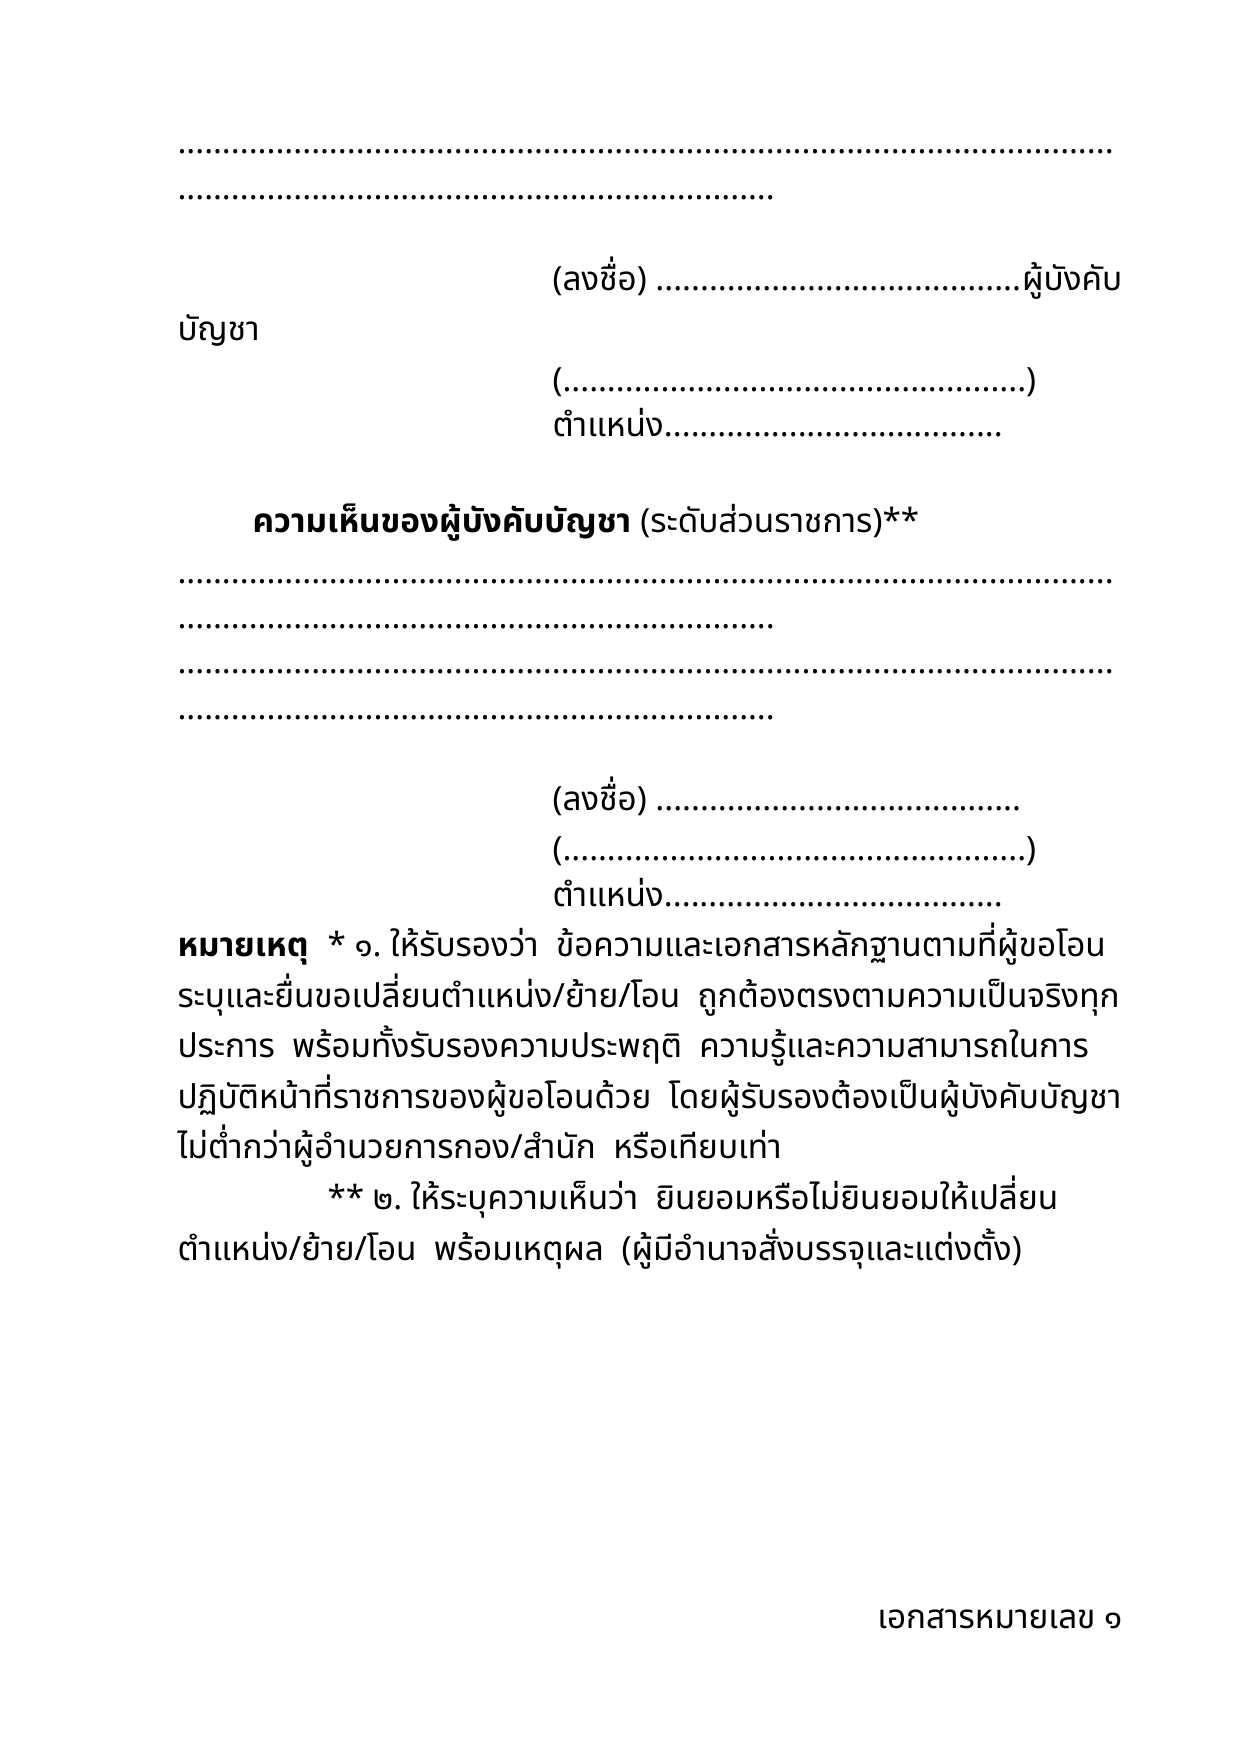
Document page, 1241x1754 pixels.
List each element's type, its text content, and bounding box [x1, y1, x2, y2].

text (....................................................) [177, 825, 1122, 871]
text (....................................................) [177, 355, 1122, 401]
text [177, 118, 1122, 209]
text หมายเหตุ * ๑. ให้รับรองว่า ข้อความและเอกสารหลักฐานตามที่ผู้ขอโอนระบุและยื่นขอเปลี่ยนตำแหน่ง/ย้าย/โอน ถูกต้องตรงตามความเป็นจริงทุกประการ พร้อมทั้งรับรองความประพฤติ ความรู้และความสามารถในการปฏิบัติหน้าที่ราชการของผู้ขอโอนด้วย โดยผู้รับรองต้องเป็นผู้บังคับบัญชาไม่ต่ำกว่าผู้อำนวยการกอง/สำนัก หรือเทียบเท่า [177, 921, 1122, 1174]
text เอกสารหมายเลข ๑ [177, 1593, 1122, 1643]
text ตำแหน่ง...................................... [177, 871, 1122, 921]
text (ลงชื่อ) .........................................ผู้บังคับบัญชา [177, 254, 1122, 355]
text (ลงชื่อ) ......................................... [177, 774, 1122, 825]
text ความเห็นของผู้บังคับบัญชา (ระดับส่วนราชการ)** [177, 497, 1122, 547]
text ตำแหน่ง...................................... [177, 401, 1122, 451]
text ** ๒. ให้ระบุความเห็นว่า ยินยอมหรือไม่ยินยอมให้เปลี่ยนตำแหน่ง/ย้าย/โอน พร้อมเหตุผล (ผู้มีอำนาจสั่งบรรจุและแต่งตั้ง) [177, 1174, 1122, 1275]
